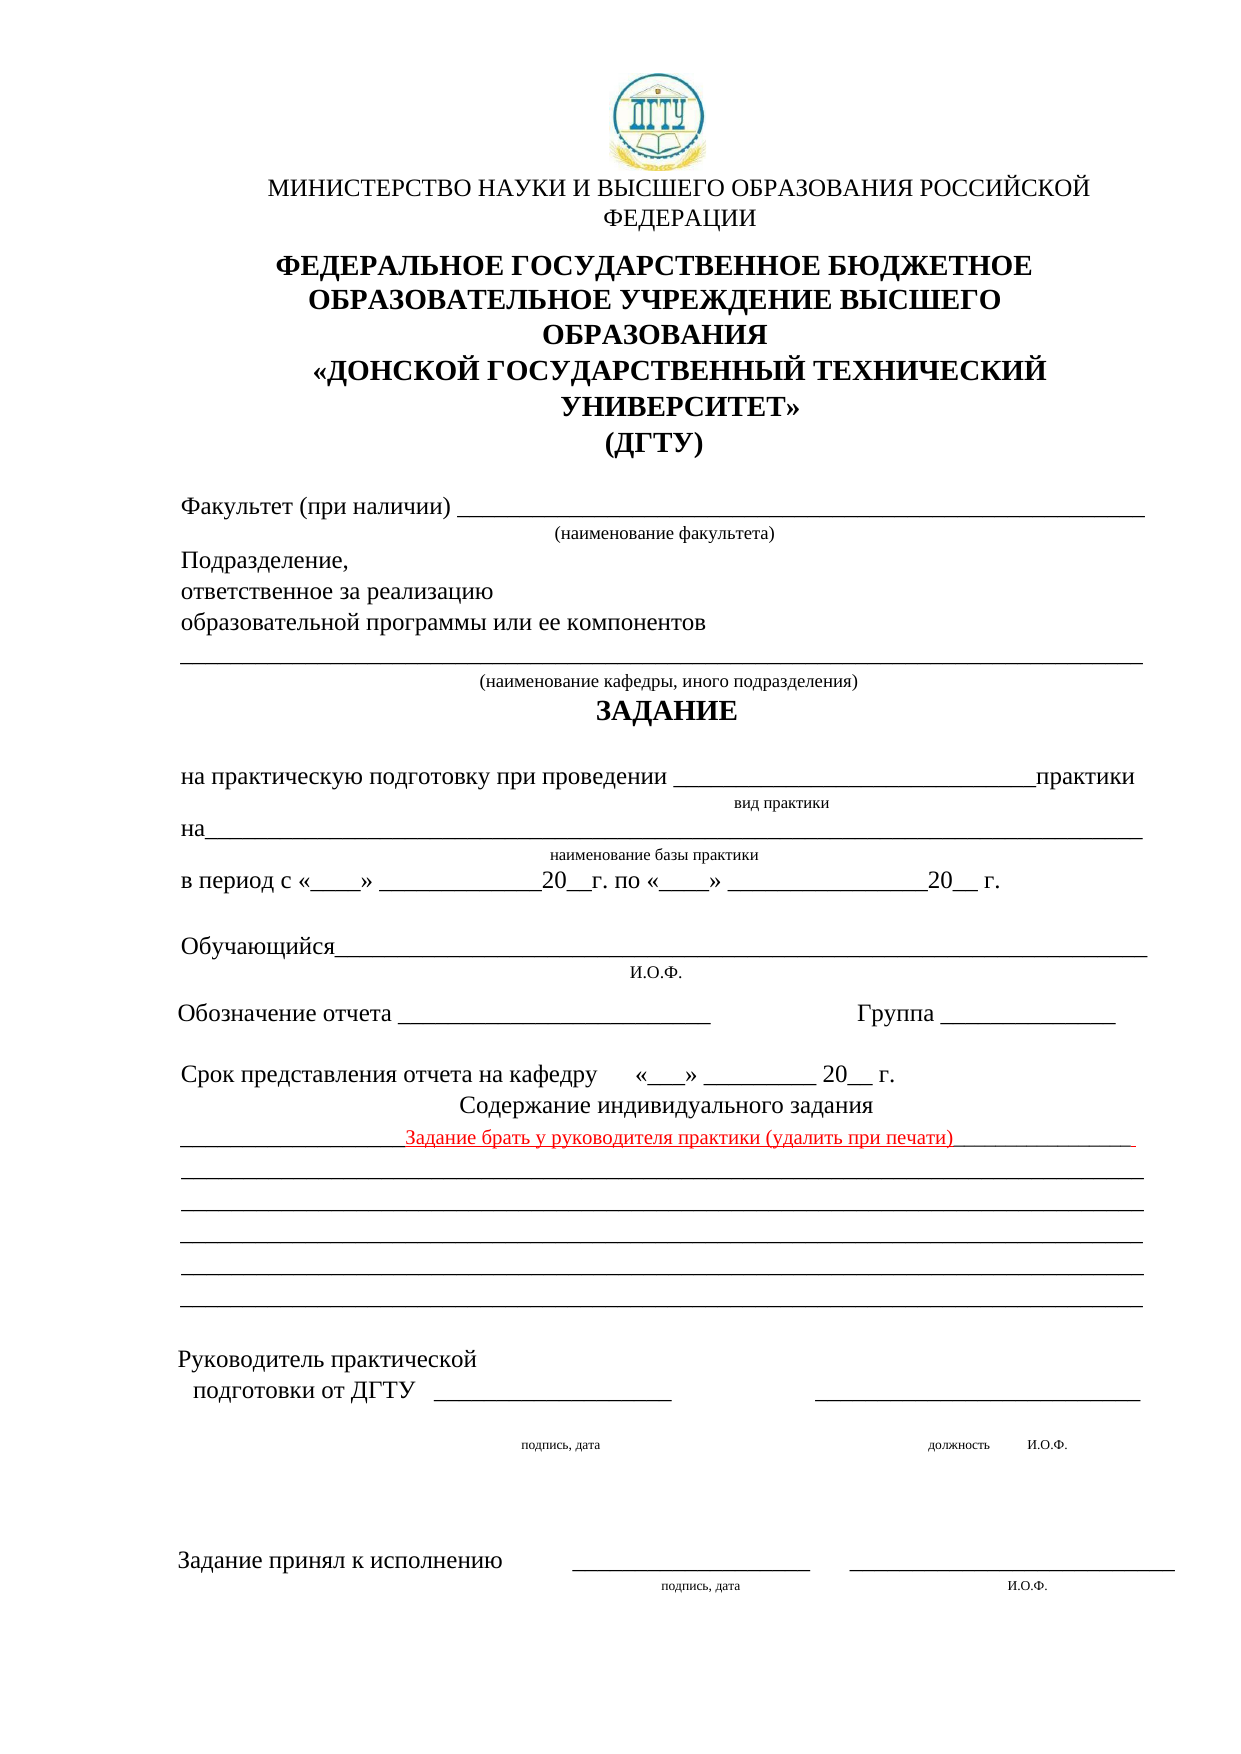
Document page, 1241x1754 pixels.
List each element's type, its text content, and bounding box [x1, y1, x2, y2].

text «ДОНСКОЙ ГОСУДАРСТВЕННЫЙ ТЕХНИЧЕСКИЙ УНИВЕРСИТЕТ» [208, 353, 1152, 422]
text ЗАДАНИЕ [182, 693, 1152, 727]
text подпись, дата И.О.Ф. [177, 1578, 1152, 1593]
picture [609, 73, 707, 171]
text Обозначение отчета _________________________ Группа ______________ [177, 998, 1152, 1026]
text на___________________________________________________________________________ [181, 813, 1152, 842]
text __________________Задание брать у руководителя практики (удалить при печати)_________________ __________________________________________________________________________________________________________________________________________________________ [180, 1121, 1146, 1213]
text (наименование кафедры, иного подразделения) [177, 670, 1152, 692]
text МИНИСТЕРСТВО НАУКИ И ВЫСШЕГО ОБРАЗОВАНИЯ РОССИЙСКОЙ ФЕДЕРАЦИИ [207, 173, 1152, 232]
text И.О.Ф. [177, 962, 1152, 983]
text Срок представления отчета на кафедру «___» _________ 20__ г. [181, 1059, 1152, 1088]
text вид практики [178, 792, 1135, 812]
text _____________________________________________________________________________ [180, 1281, 1146, 1310]
text на практическую подготовку при проведении _____________________________практики [181, 761, 1152, 790]
text наименование базы практики [212, 844, 1096, 863]
text подготовки от ДГТУ ___________________ __________________________ [193, 1375, 1146, 1425]
text Содержание индивидуального задания [181, 1090, 1152, 1119]
text Руководитель практической [177, 1344, 1152, 1373]
text (наименование факультета) [177, 522, 1152, 543]
text __________________________________________________________________________________________________________________________________________________________ [180, 1217, 1146, 1278]
text ответственное за реализацию [181, 576, 1152, 604]
text в период с «____» _____________20__г. по «____» ________________20__ г. [181, 865, 1001, 894]
text Факультет (при наличии) _______________________________________________________ [181, 491, 1152, 520]
text _____________________________________________________________________________ [180, 638, 1146, 667]
text ФЕДЕРАЛЬНОЕ ГОСУДАРСТВЕННОЕ БЮДЖЕТНОЕ ОБРАЗОВАТЕЛЬНОЕ УЧРЕЖДЕНИЕ ВЫСШЕГО ОБРАЗОВАНИЯ [212, 248, 1097, 350]
text Обучающийся_________________________________________________________________ [181, 931, 1152, 960]
text подпись, дата должность И.О.Ф. [193, 1437, 1146, 1452]
text образовательной программы или ее компонентов [181, 607, 1152, 636]
text (ДГТУ) [212, 425, 1096, 458]
text Подразделение, [181, 545, 1152, 573]
text Задание принял к исполнению ___________________ __________________________ [177, 1546, 1152, 1574]
